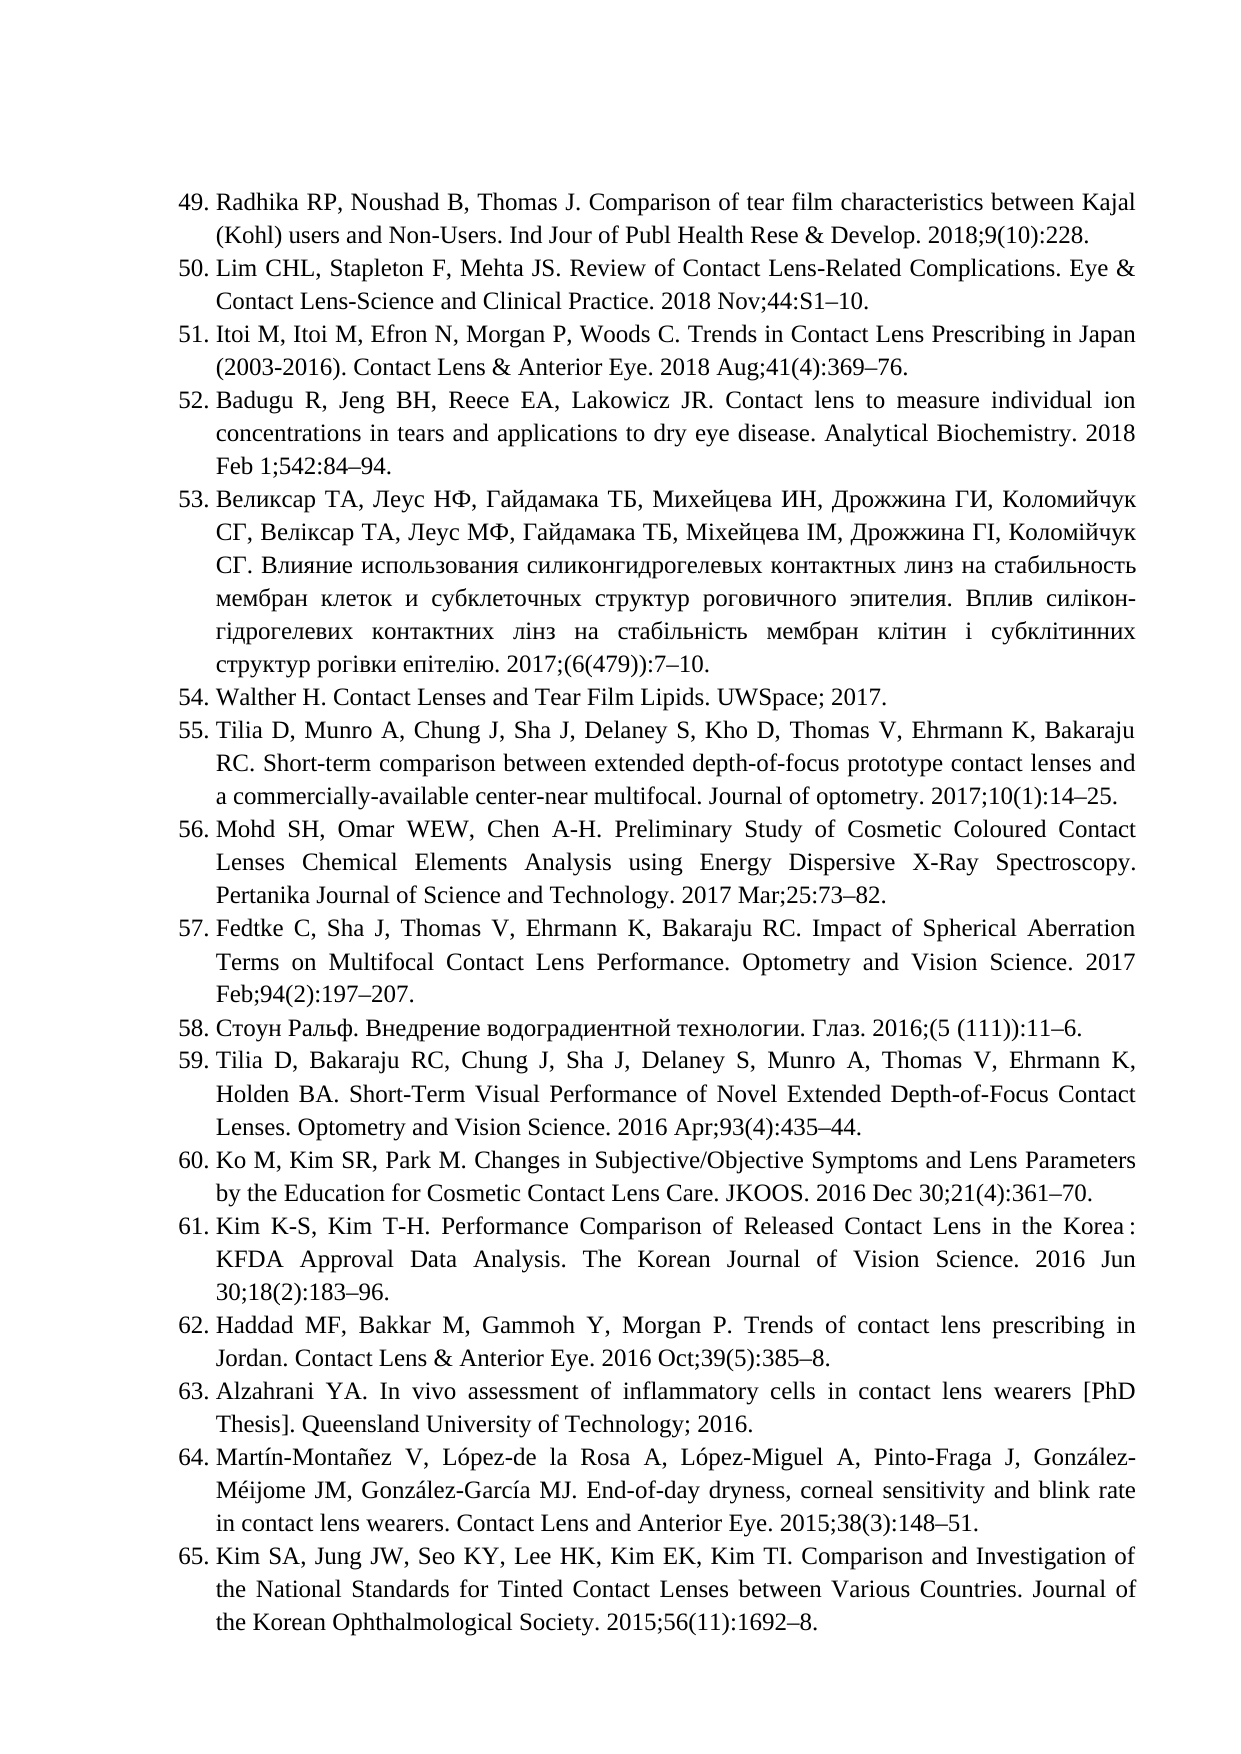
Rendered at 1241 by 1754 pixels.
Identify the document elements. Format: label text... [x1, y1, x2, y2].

list Стоун Ральф. Внедрение водоградиентной технологии. Глаз. 2016;(5 (111)):11–6. [178, 1013, 1137, 1041]
list Великсар ТА, Леус НФ, Гайдамака ТБ, Михейцева ИН, Дрожжина ГИ, Коломийчук СГ, Веліксар ТА, Леус МФ, Гайдамака ТБ, Міхейцева ІМ, Дрожжина ГІ, Коломійчук СГ. Влияние использования силиконгидрогелевых контактных линз на стабильность мембран клеток и субклеточных структур роговичного эпителия. Вплив силікон-гідрогелевих контактних лінз на стабільність мембран клітин і субклітинних структур рогівки епітелію. 2017;(6(479)):7–10. [178, 484, 1137, 678]
list Haddad MF, Bakkar M, Gammoh Y, Morgan P. Trends of contact lens prescribing in Jordan. Contact Lens & Anterior Eye. 2016 Oct;39(5):385–8. [178, 1310, 1137, 1372]
list Tilia D, Munro A, Chung J, Sha J, Delaney S, Kho D, Thomas V, Ehrmann K, Bakaraju RC. Short-term comparison between extended depth-of-focus prototype contact lenses and a commercially-available center-near multifocal. Journal of optometry. 2017;10(1):14–25. [178, 715, 1137, 810]
list Alzahrani YA. In vivo assessment of inflammatory cells in contact lens wearers [PhD Thesis]. Queensland University of Technology; 2016. [178, 1376, 1137, 1438]
list Martín-Montañez V, López-de la Rosa A, López-Miguel A, Pinto-Fraga J, González-Méijome JM, González-García MJ. End-of-day dryness, corneal sensitivity and blink rate in contact lens wearers. Contact Lens and Anterior Eye. 2015;38(3):148–51. [178, 1442, 1137, 1537]
list Kim K-S, Kim T-H. Performance Comparison of Released Contact Lens in the Korea : KFDA Approval Data Analysis. The Korean Journal of Vision Science. 2016 Jun 30;18(2):183–96. [178, 1211, 1137, 1306]
list Lim CHL, Stapleton F, Mehta JS. Review of Contact Lens-Related Complications. Eye & Contact Lens-Science and Clinical Practice. 2018 Nov;44:S1–10. [178, 253, 1137, 315]
list Badugu R, Jeng BH, Reece EA, Lakowicz JR. Contact lens to measure individual ion concentrations in tears and applications to dry eye disease. Analytical Biochemistry. 2018 Feb 1;542:84–94. [178, 385, 1137, 480]
list Tilia D, Bakaraju RC, Chung J, Sha J, Delaney S, Munro A, Thomas V, Ehrmann K, Holden BA. Short-Term Visual Performance of Novel Extended Depth-of-Focus Contact Lenses. Optometry and Vision Science. 2016 Apr;93(4):435–44. [178, 1046, 1137, 1140]
list Fedtke C, Sha J, Thomas V, Ehrmann K, Bakaraju RC. Impact of Spherical Aberration Terms on Multifocal Contact Lens Performance. Optometry and Vision Science. 2017 Feb;94(2):197–207. [178, 913, 1137, 1008]
list Itoi M, Itoi M, Efron N, Morgan P, Woods C. Trends in Contact Lens Prescribing in Japan (2003-2016). Contact Lens & Anterior Eye. 2018 Aug;41(4):369–76. [178, 319, 1137, 381]
list Kim SA, Jung JW, Seo KY, Lee HK, Kim EK, Kim TI. Comparison and Investigation of the National Standards for Tinted Contact Lenses between Various Countries. Journal of the Korean Ophthalmological Society. 2015;56(11):1692–8. [178, 1541, 1137, 1636]
list Ko M, Kim SR, Park M. Changes in Subjective/Objective Symptoms and Lens Parameters by the Education for Cosmetic Contact Lens Care. JKOOS. 2016 Dec 30;21(4):361–70. [178, 1145, 1137, 1206]
list Mohd SH, Omar WEW, Chen A-H. Preliminary Study of Cosmetic Coloured Contact Lenses Chemical Elements Analysis using Energy Dispersive X-Ray Spectroscopy. Pertanika Journal of Science and Technology. 2017 Mar;25:73–82. [178, 814, 1137, 909]
list Walther H. Contact Lenses and Tear Film Lipids. UWSpace; 2017. [178, 682, 1137, 711]
list Radhika RP, Noushad B, Thomas J. Comparison of tear film characteristics between Kajal (Kohl) users and Non-Users. Ind Jour of Publ Health Rese & Develop. 2018;9(10):228. [178, 187, 1137, 249]
